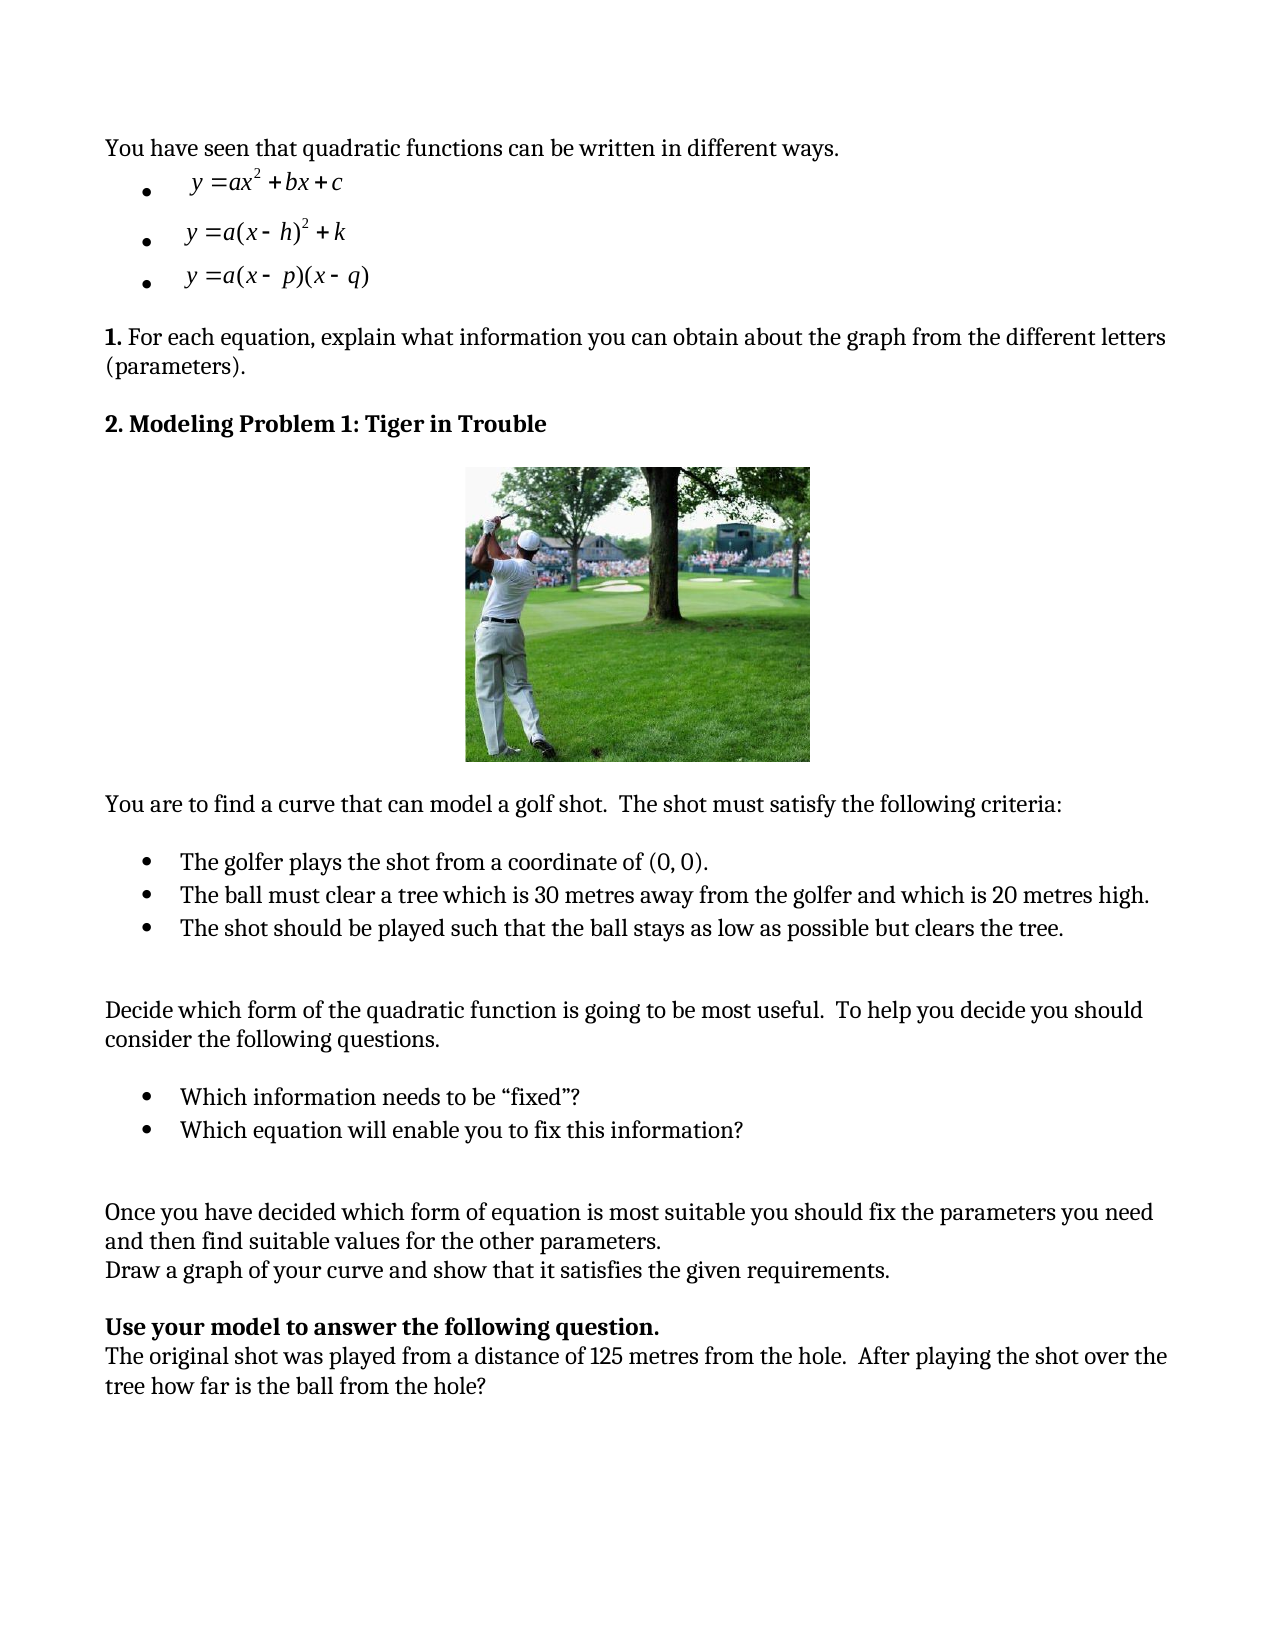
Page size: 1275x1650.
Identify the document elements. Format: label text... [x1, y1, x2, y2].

list The golfer plays the shot from a coordinate of (0, 0). [142, 848, 1170, 877]
list The ball must clear a tree which is 30 metres away from the golfer and which is 20 metres high. [142, 881, 1170, 909]
list The shot should be played such that the ball stays as low as possible but clears the tree. [142, 914, 1170, 943]
text Draw a graph of your curve and show that it satisfies the given requirements. [105, 1256, 1170, 1284]
list Which equation will enable you to fix this information? [142, 1116, 1170, 1144]
picture [465, 467, 810, 762]
text Once you have decided which form of equation is most suitable you should fix the parameters you need and then find suitable values for the other parameters. [105, 1198, 1170, 1256]
list Which information needs to be “fixed”? [142, 1083, 1170, 1111]
text Decide which form of the quadratic function is going to be most useful. To help you decide you should consider the following questions. [105, 996, 1170, 1054]
text 2. Modeling Problem 1: Tiger in Trouble [105, 409, 1170, 438]
text Use your model to answer the following question. [105, 1313, 1170, 1342]
text You have seen that quadratic functions can be written in different ways. [105, 134, 1170, 162]
text You are to find a curve that can model a golf shot. The shot must satisfy the following criteria: [105, 790, 1170, 819]
text 1. For each equation, explain what information you can obtain about the graph from the different letters (parameters). [105, 323, 1170, 381]
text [105, 1342, 1170, 1400]
